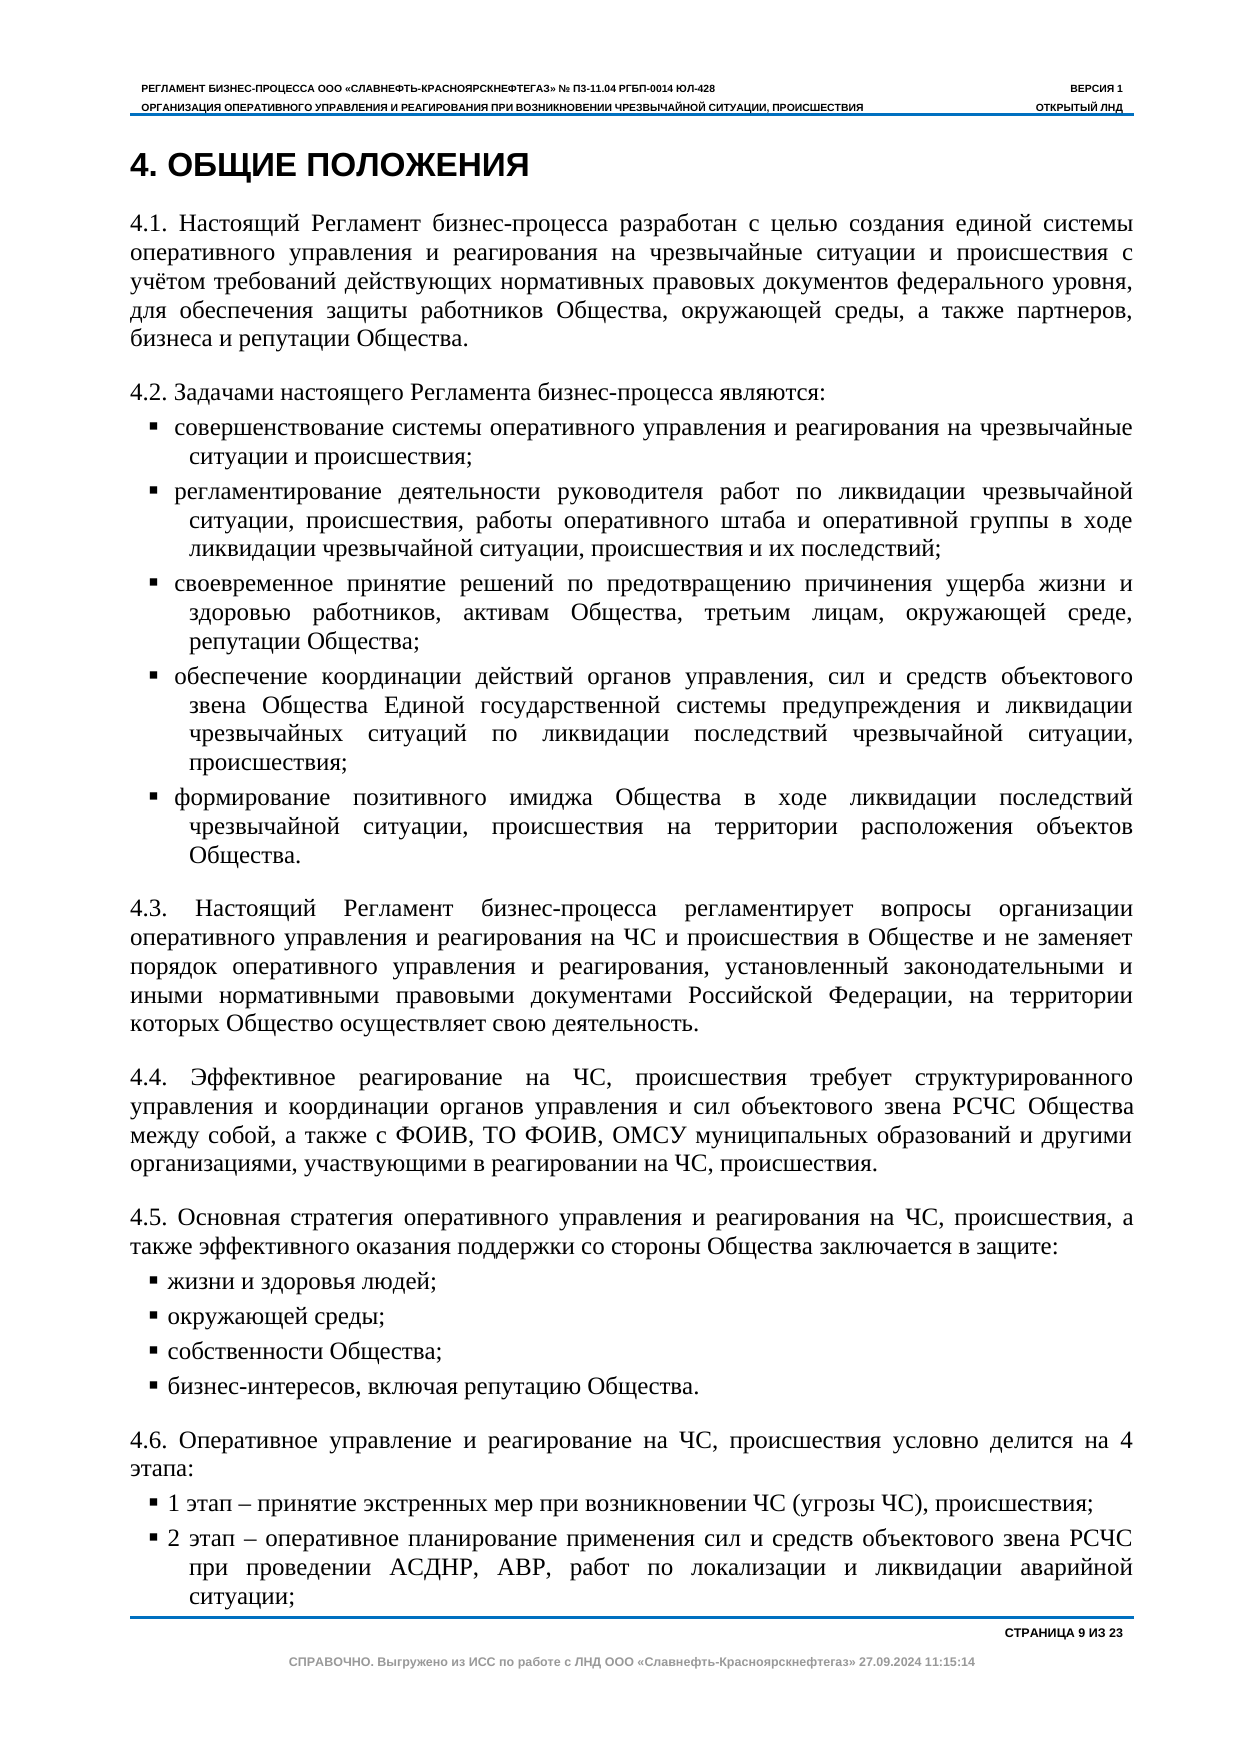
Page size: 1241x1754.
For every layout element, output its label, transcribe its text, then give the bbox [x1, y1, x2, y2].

text 4.4. Эффективное реагирование на ЧС, происшествия требует структурированного управления и координации органов управления и сил объектового звена РСЧС Общества между собой, а также с ФОИВ, ТО ФОИВ, ОМСУ муниципальных образований и другими организациями, участвующими в реагировании на ЧС, происшествия. [130, 1062, 1134, 1177]
text 4. ОБЩИЕ ПОЛОЖЕНИЯ [130, 145, 1134, 183]
list собственности Общества; [148, 1336, 1134, 1365]
text 4.3. Настоящий Регламент бизнес-процесса регламентирует вопросы организации оперативного управления и реагирования на ЧС и происшествия в Обществе и не заменяет порядок оперативного управления и реагирования, установленный законодательными и иными нормативными правовыми документами Российской Федерации, на территории которых Общество осуществляет свою деятельность. [130, 893, 1134, 1037]
text 4.5. Основная стратегия оперативного управления и реагирования на ЧС, происшествия, а также эффективного оказания поддержки со стороны Общества заключается в защите: [130, 1202, 1134, 1260]
list формирование позитивного имиджа Общества в ходе ликвидации последствий чрезвычайной ситуации, происшествия на территории расположения объектов Общества. [148, 782, 1134, 868]
text 4.1. Настоящий Регламент бизнес-процесса разработан с целью создания единой системы оперативного управления и реагирования на чрезвычайные ситуации и происшествия с учётом требований действующих нормативных правовых документов федерального уровня, для обеспечения защиты работников Общества, окружающей среды, а также партнеров, бизнеса и репутации Общества. [130, 208, 1134, 352]
list совершенствование системы оперативного управления и реагирования на чрезвычайные ситуации и происшествия; [148, 412, 1134, 470]
text 4.6. Оперативное управление и реагирование на ЧС, происшествия условно делится на 4 этапа: [130, 1425, 1134, 1482]
list жизни и здоровья людей; [148, 1266, 1134, 1295]
list регламентирование деятельности руководителя работ по ликвидации чрезвычайной ситуации, происшествия, работы оперативного штаба и оперативной группы в ходе ликвидации чрезвычайной ситуации, происшествия и их последствий; [148, 476, 1134, 562]
list обеспечение координации действий органов управления, сил и средств объектового звена Общества Единой государственной системы предупреждения и ликвидации чрезвычайных ситуаций по ликвидации последствий чрезвычайной ситуации, происшествия; [148, 661, 1134, 776]
list окружающей среды; [148, 1301, 1134, 1330]
list 2 этап – оперативное планирование применения сил и средств объектового звена РСЧС при проведении АСДНР, АВР, работ по локализации и ликвидации аварийной ситуации; [148, 1523, 1134, 1610]
list бизнес-интересов, включая репутацию Общества. [148, 1371, 1134, 1400]
list своевременное принятие решений по предотвращению причинения ущерба жизни и здоровью работников, активам Общества, третьим лицам, окружающей среде, репутации Общества; [148, 568, 1134, 655]
list 1 этап – принятие экстренных мер при возникновении ЧС (угрозы ЧС), происшествия; [148, 1488, 1134, 1517]
text 4.2. Задачами настоящего Регламента бизнес-процесса являются: [130, 377, 1134, 406]
